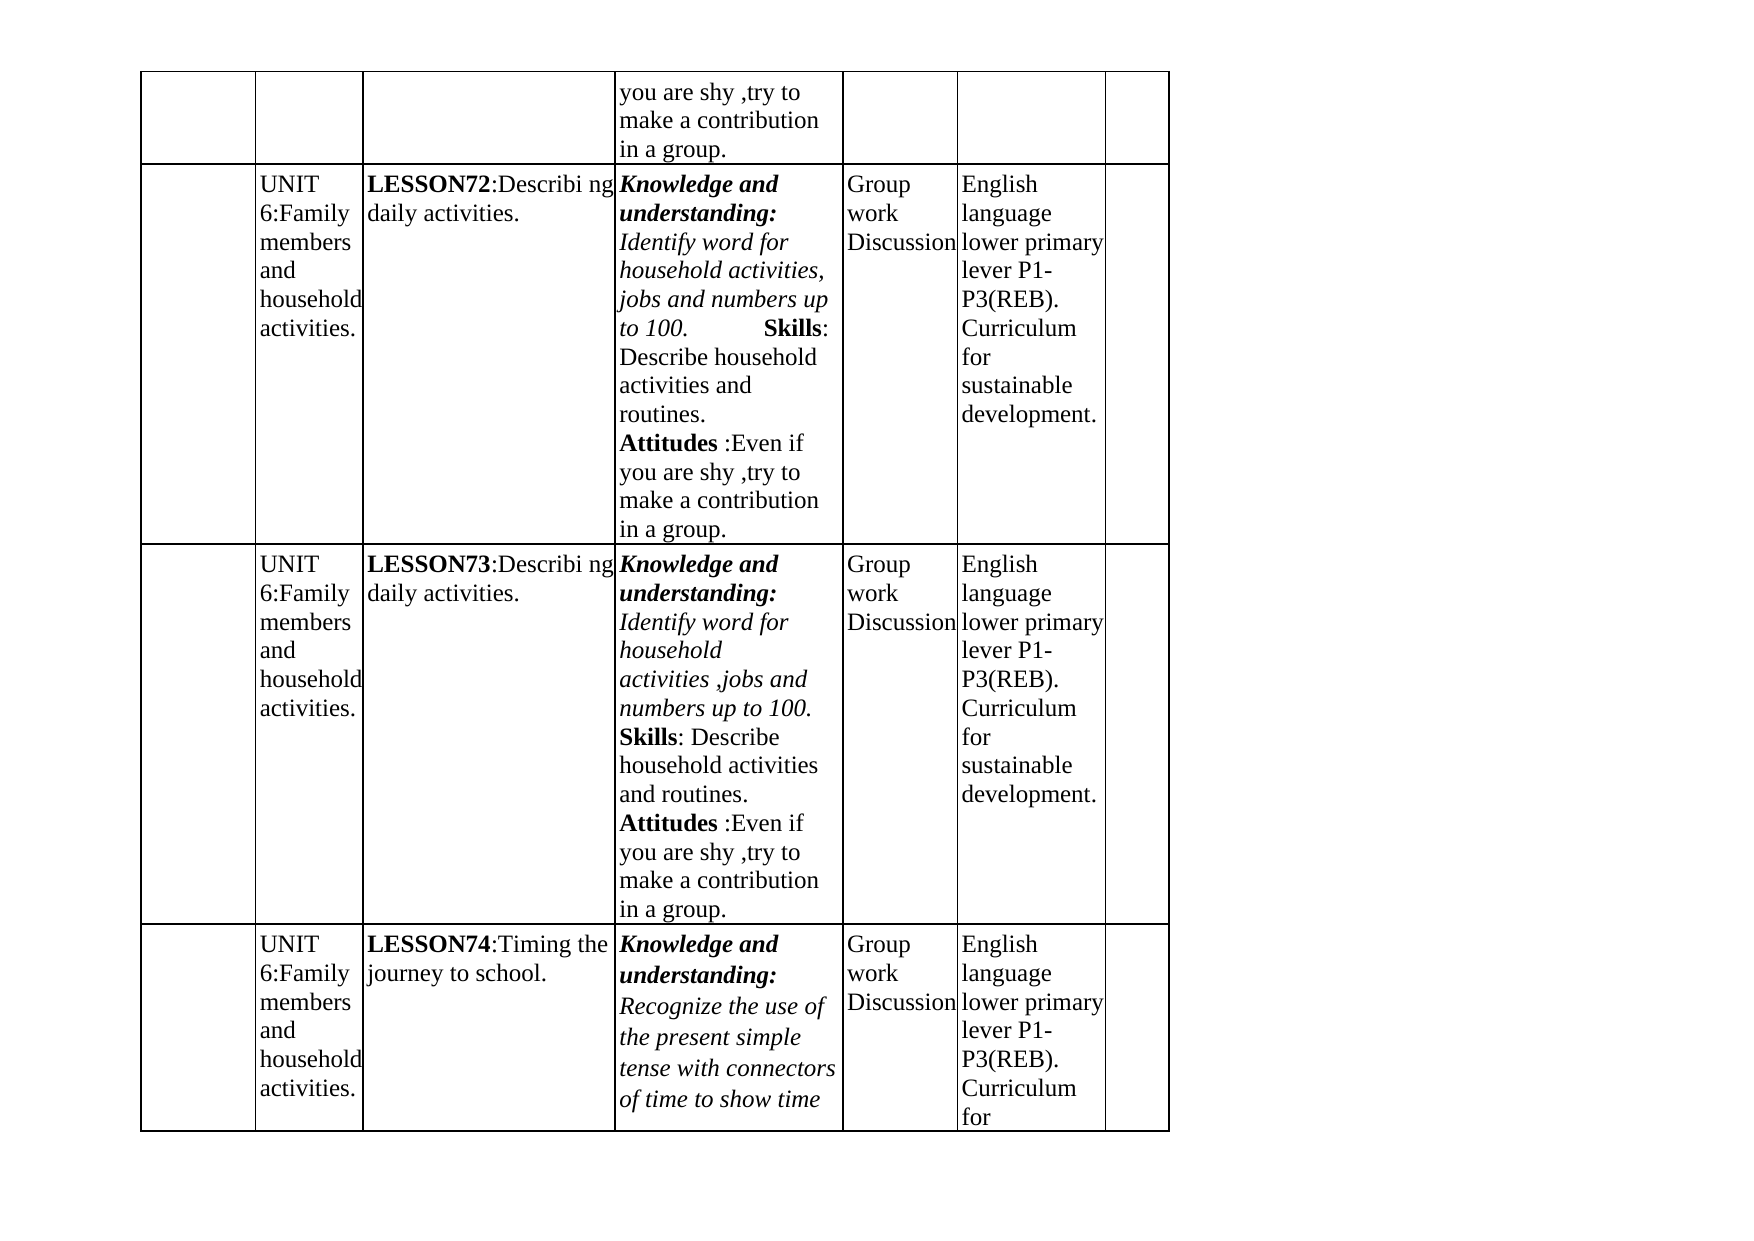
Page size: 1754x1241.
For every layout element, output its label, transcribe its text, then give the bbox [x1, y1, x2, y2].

table_cell [142, 925, 255, 1130]
table_header [142, 72, 255, 163]
table_cell English language lower primary lever P1-P3(REB). Curriculum for sustainable development. [958, 165, 1105, 543]
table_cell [364, 925, 614, 1130]
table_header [256, 72, 362, 163]
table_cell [958, 925, 1105, 1130]
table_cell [844, 925, 957, 1130]
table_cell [256, 925, 362, 1130]
table_cell [142, 165, 255, 543]
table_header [958, 72, 1105, 163]
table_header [616, 72, 842, 163]
table_cell UNIT 6:Family members and household activities. [256, 165, 362, 543]
table_cell Group work Discussion [844, 165, 957, 543]
table_cell [142, 545, 255, 923]
table_cell LESSON72:Describi ng daily activities. [364, 165, 614, 543]
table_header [844, 72, 957, 163]
table_cell UNIT 6:Family members and household activities. [256, 545, 362, 923]
table_cell Knowledge and understanding: Identify word for household activities ,jobs and numbers up to 100. Skills: Describe household activities and routines. Attitudes :Even if you are shy ,try to make a contribution in a group. [616, 545, 842, 923]
table_cell [1106, 925, 1168, 1130]
table_cell Group work Discussion [844, 545, 957, 923]
table_cell [1106, 545, 1168, 923]
table_cell English language lower primary lever P1-P3(REB). Curriculum for sustainable development. [958, 545, 1105, 923]
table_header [364, 72, 614, 163]
table_cell [1106, 165, 1168, 543]
table_cell LESSON73:Describi ng daily activities. [364, 545, 614, 923]
table_cell Knowledge and understanding: Identify word for household activities, jobs and numbers up to 100. Skills: Describe household activities and routines. Attitudes :Even if you are shy ,try to make a contribution in a group. [616, 165, 842, 543]
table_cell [616, 925, 842, 1130]
table_header [1106, 72, 1168, 163]
